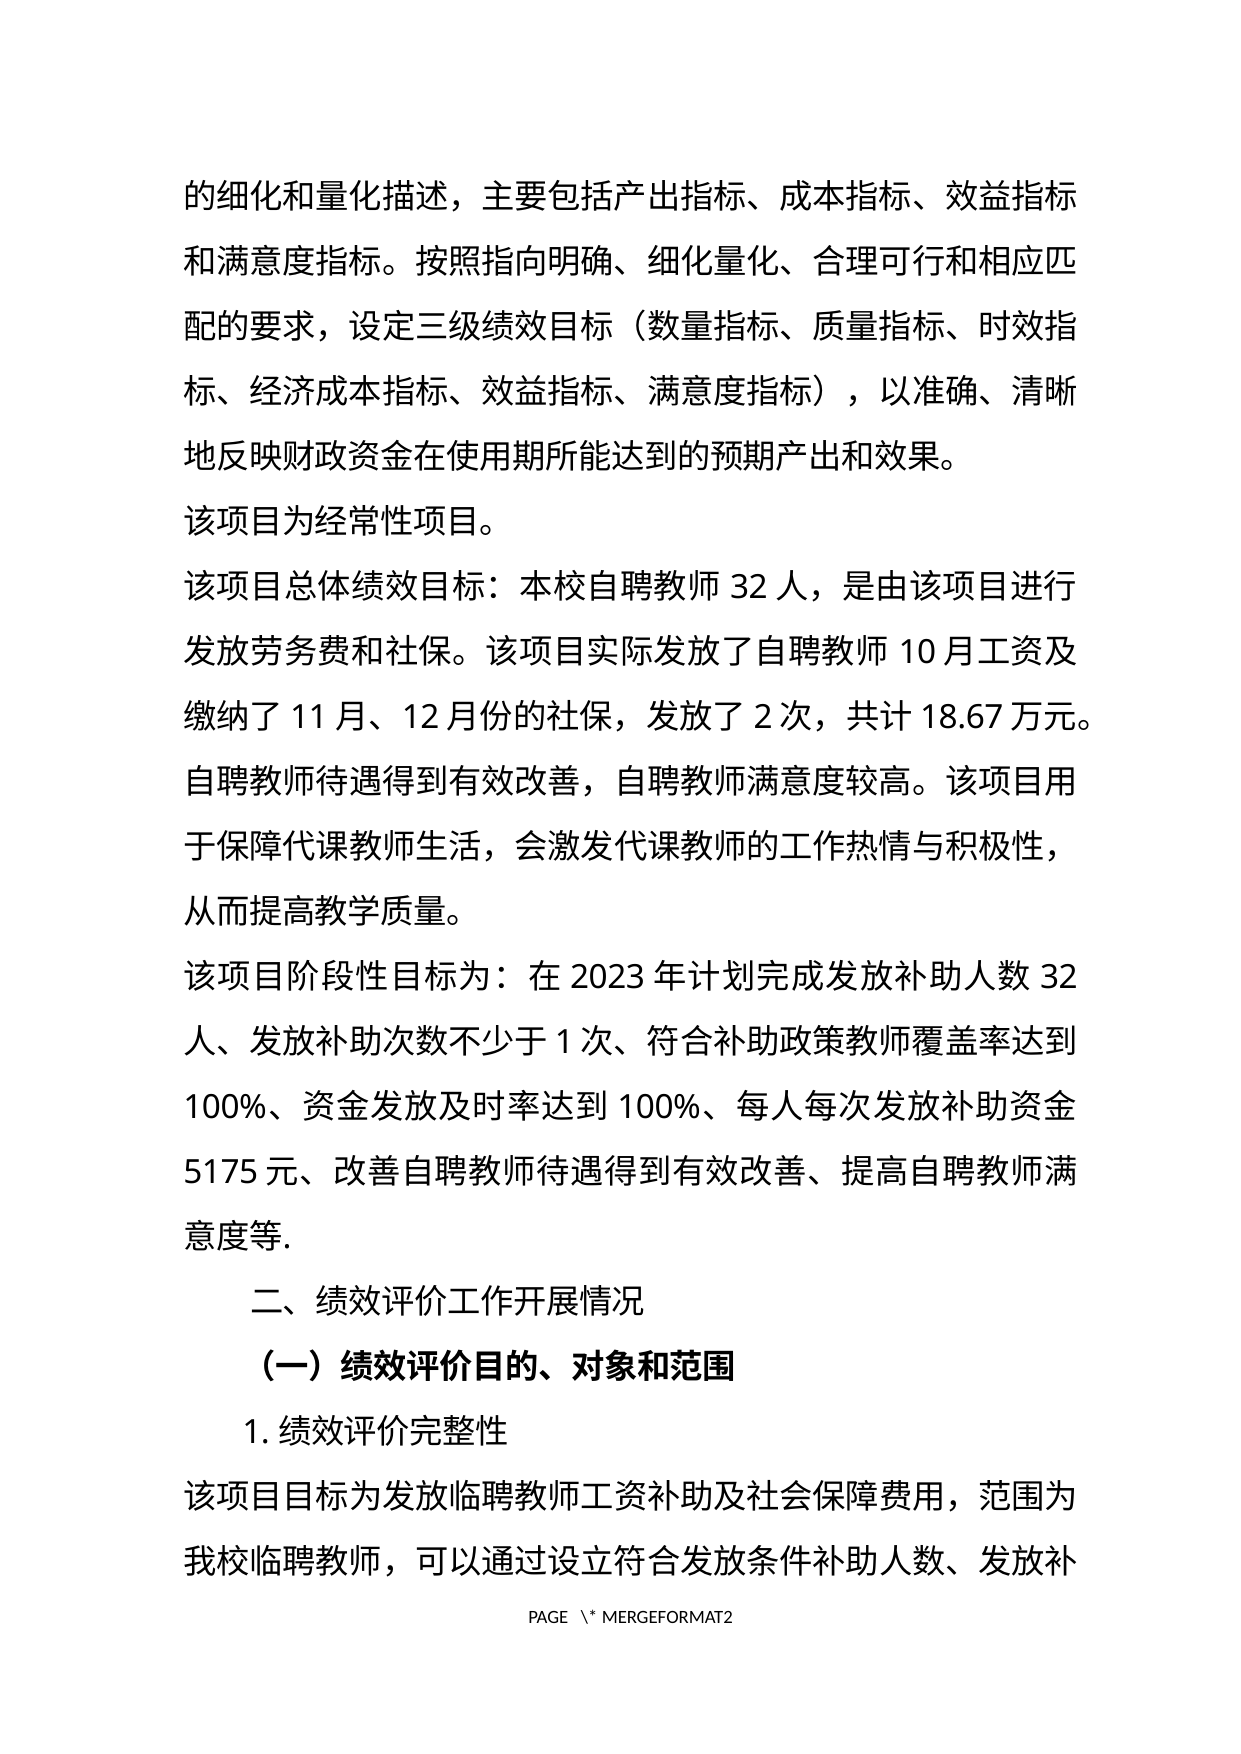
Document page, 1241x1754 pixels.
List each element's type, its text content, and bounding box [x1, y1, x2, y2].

text 二、绩效评价工作开展情况 [183, 1267, 1078, 1332]
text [183, 162, 1078, 1267]
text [183, 1397, 1078, 1592]
text （一）绩效评价目的、对象和范围 [183, 1332, 1078, 1397]
